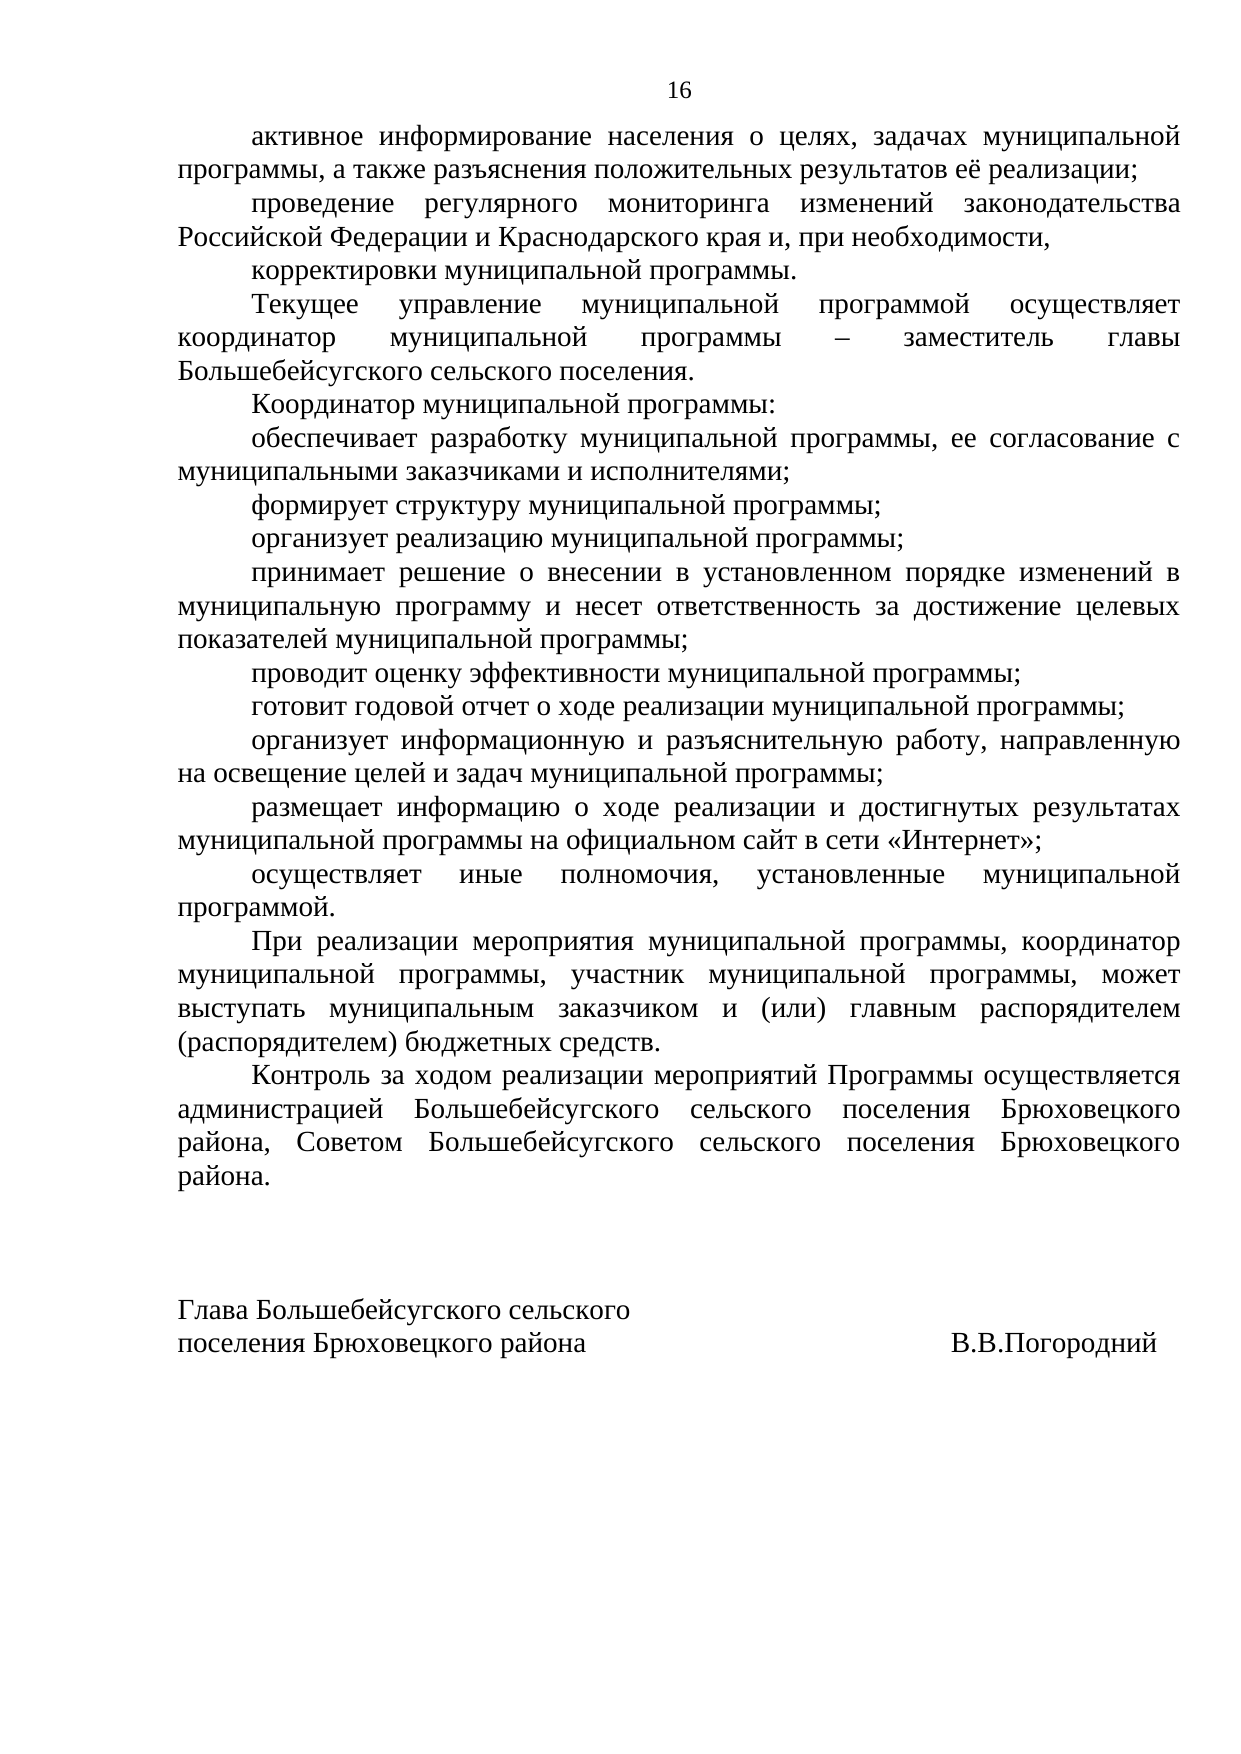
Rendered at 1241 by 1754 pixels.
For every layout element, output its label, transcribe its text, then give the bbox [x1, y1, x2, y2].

text обеспечивает разработку муниципальной программы, ее согласование с муниципальными заказчиками и исполнителями; [177, 420, 1181, 487]
text размещает информацию о ходе реализации и достигнутых результатах муниципальной программы на официальном сайт в сети «Интернет»; [177, 789, 1181, 856]
text Координатор муниципальной программы: [177, 386, 1181, 420]
text поселения Брюховецкого района В.В.Погородний [177, 1326, 1181, 1359]
text Текущее управление муниципальной программой осуществляет координатор муниципальной программы – заместитель главы Большебейсугского сельского поселения. [177, 286, 1181, 386]
text При реализации мероприятия муниципальной программы, координатор муниципальной программы, участник муниципальной программы, может выступать муниципальным заказчиком и (или) главным распорядителем (распорядителем) бюджетных средств. [177, 923, 1181, 1057]
text проведение регулярного мониторинга изменений законодательства Российской Федерации и Краснодарского края и, при необходимости, [177, 185, 1181, 252]
text организует реализацию муниципальной программы; [177, 521, 1181, 554]
text проводит оценку эффективности муниципальной программы; [177, 655, 1181, 688]
text готовит годовой отчет о ходе реализации муниципальной программы; [177, 688, 1181, 722]
text осуществляет иные полномочия, установленные муниципальной программой. [177, 856, 1181, 923]
text формирует структуру муниципальной программы; [177, 487, 1181, 521]
text организует информационную и разъяснительную работу, направленную на освещение целей и задач муниципальной программы; [177, 722, 1181, 789]
text активное информирование населения о целях, задачах муниципальной программы, а также разъяснения положительных результатов её реализации; [177, 118, 1181, 185]
text корректировки муниципальной программы. [177, 252, 1181, 286]
text Глава Большебейсугского сельского [177, 1292, 1181, 1326]
text принимает решение о внесении в установленном порядке изменений в муниципальную программу и несет ответственность за достижение целевых показателей муниципальной программы; [177, 554, 1181, 655]
text Контроль за ходом реализации мероприятий Программы осуществляется администрацией Большебейсугского сельского поселения Брюховецкого района, Советом Большебейсугского сельского поселения Брюховецкого района. [177, 1057, 1181, 1191]
